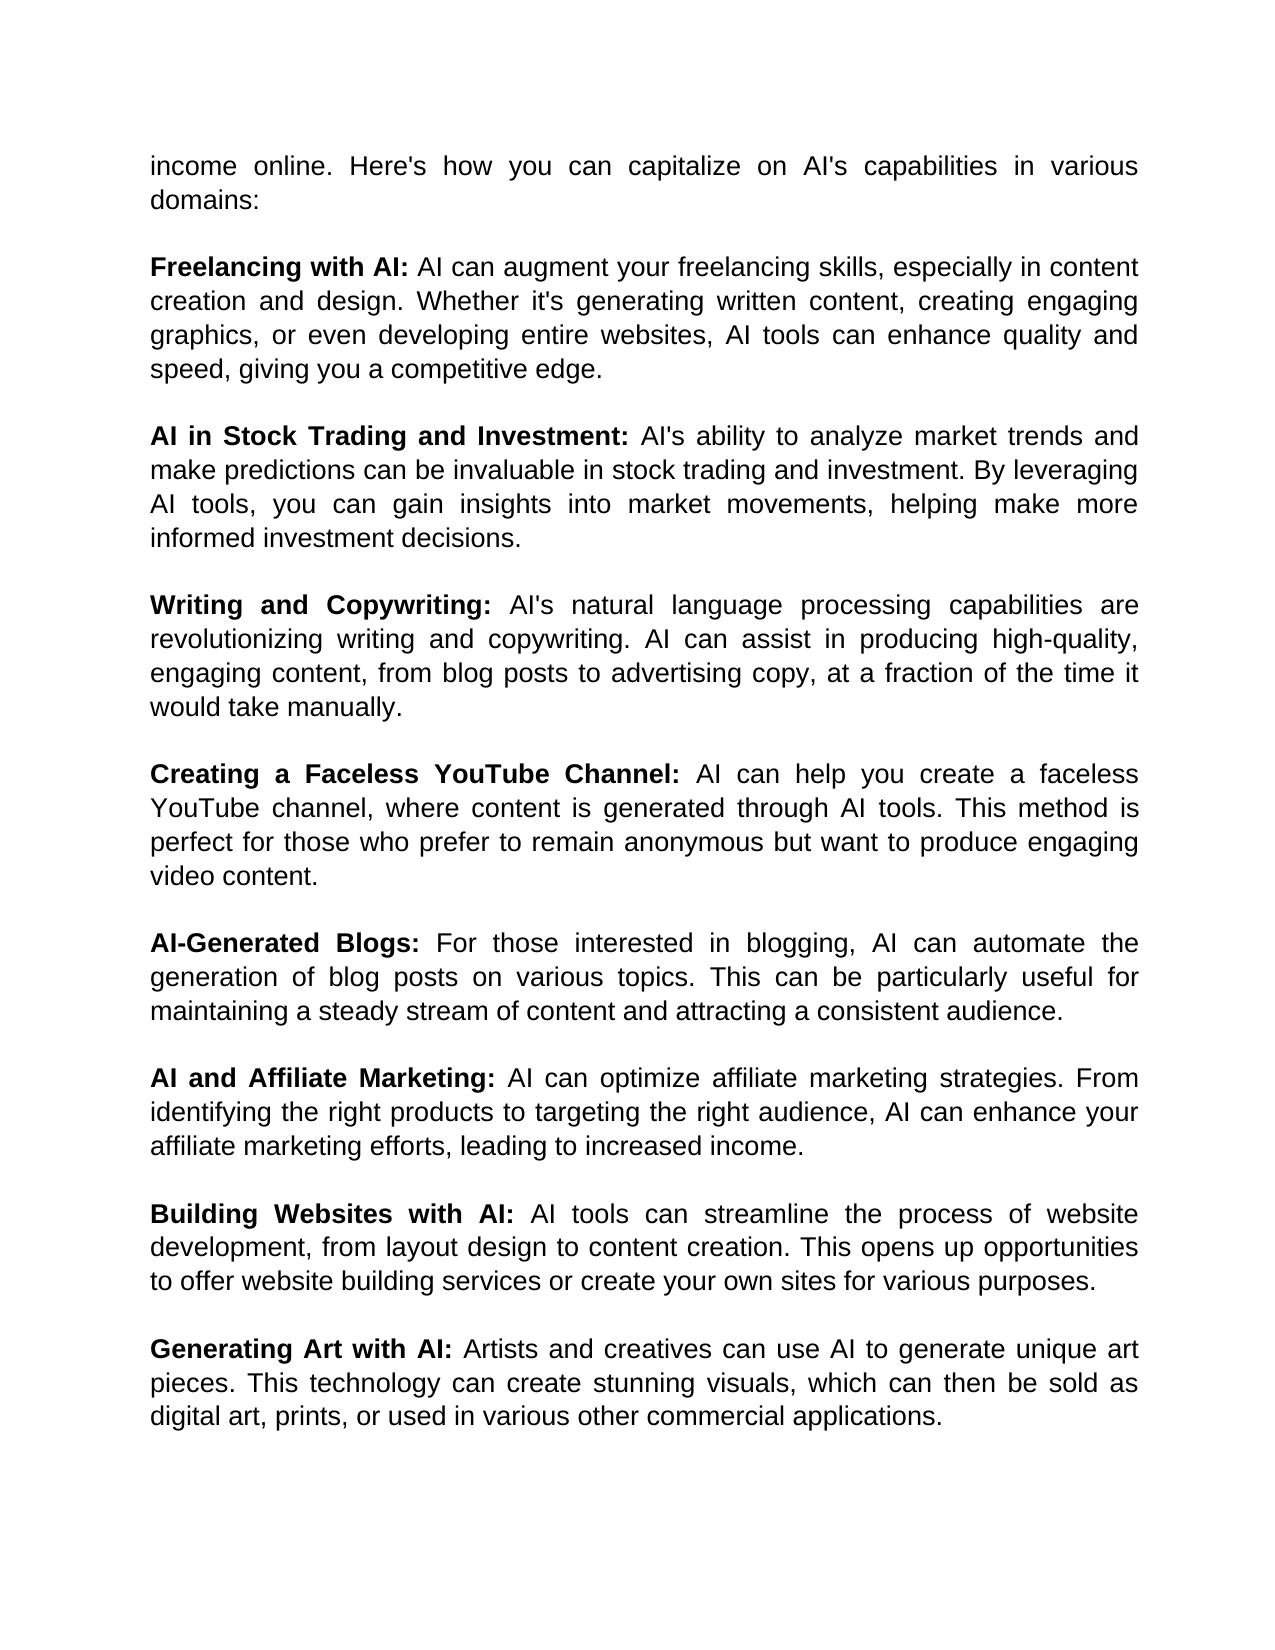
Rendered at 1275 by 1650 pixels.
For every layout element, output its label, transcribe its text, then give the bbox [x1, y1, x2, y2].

text AI and Affiliate Marketing: AI can optimize affiliate marketing strategies. From identifying the right products to targeting the right audience, AI can enhance your affiliate marketing efforts, leading to increased income. [150, 1062, 1140, 1161]
text Building Websites with AI: AI tools can streamline the process of website development, from layout design to content creation. This opens up opportunities to offer website building services or create your own sites for various purposes. [150, 1198, 1140, 1296]
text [150, 150, 1140, 215]
text Freelancing with AI: AI can augment your freelancing skills, especially in content creation and design. Whether it's generating written content, creating engaging graphics, or even developing entire websites, AI tools can enhance quality and speed, giving you a competitive edge. [150, 251, 1140, 384]
text AI-Generated Blogs: For those interested in blogging, AI can automate the generation of blog posts on various topics. This can be particularly useful for maintaining a steady stream of content and attracting a consistent audience. [150, 927, 1140, 1026]
text AI in Stock Trading and Investment: AI's ability to analyze market trends and make predictions can be invaluable in stock trading and investment. By leveraging AI tools, you can gain insights into market movements, helping make more informed investment decisions. [150, 420, 1140, 553]
text Writing and Copywriting: AI's natural language processing capabilities are revolutionizing writing and copywriting. AI can assist in producing high-quality, engaging content, from blog posts to advertising copy, at a fraction of the time it would take manually. [150, 589, 1140, 722]
text Generating Art with AI: Artists and creatives can use AI to generate unique art pieces. This technology can create stunning visuals, which can then be sold as digital art, prints, or used in various other commercial applications. [150, 1333, 1140, 1432]
text Creating a Faceless YouTube Channel: AI can help you create a faceless YouTube channel, where content is generated through AI tools. This method is perfect for those who prefer to remain anonymous but want to produce engaging video content. [150, 758, 1140, 891]
